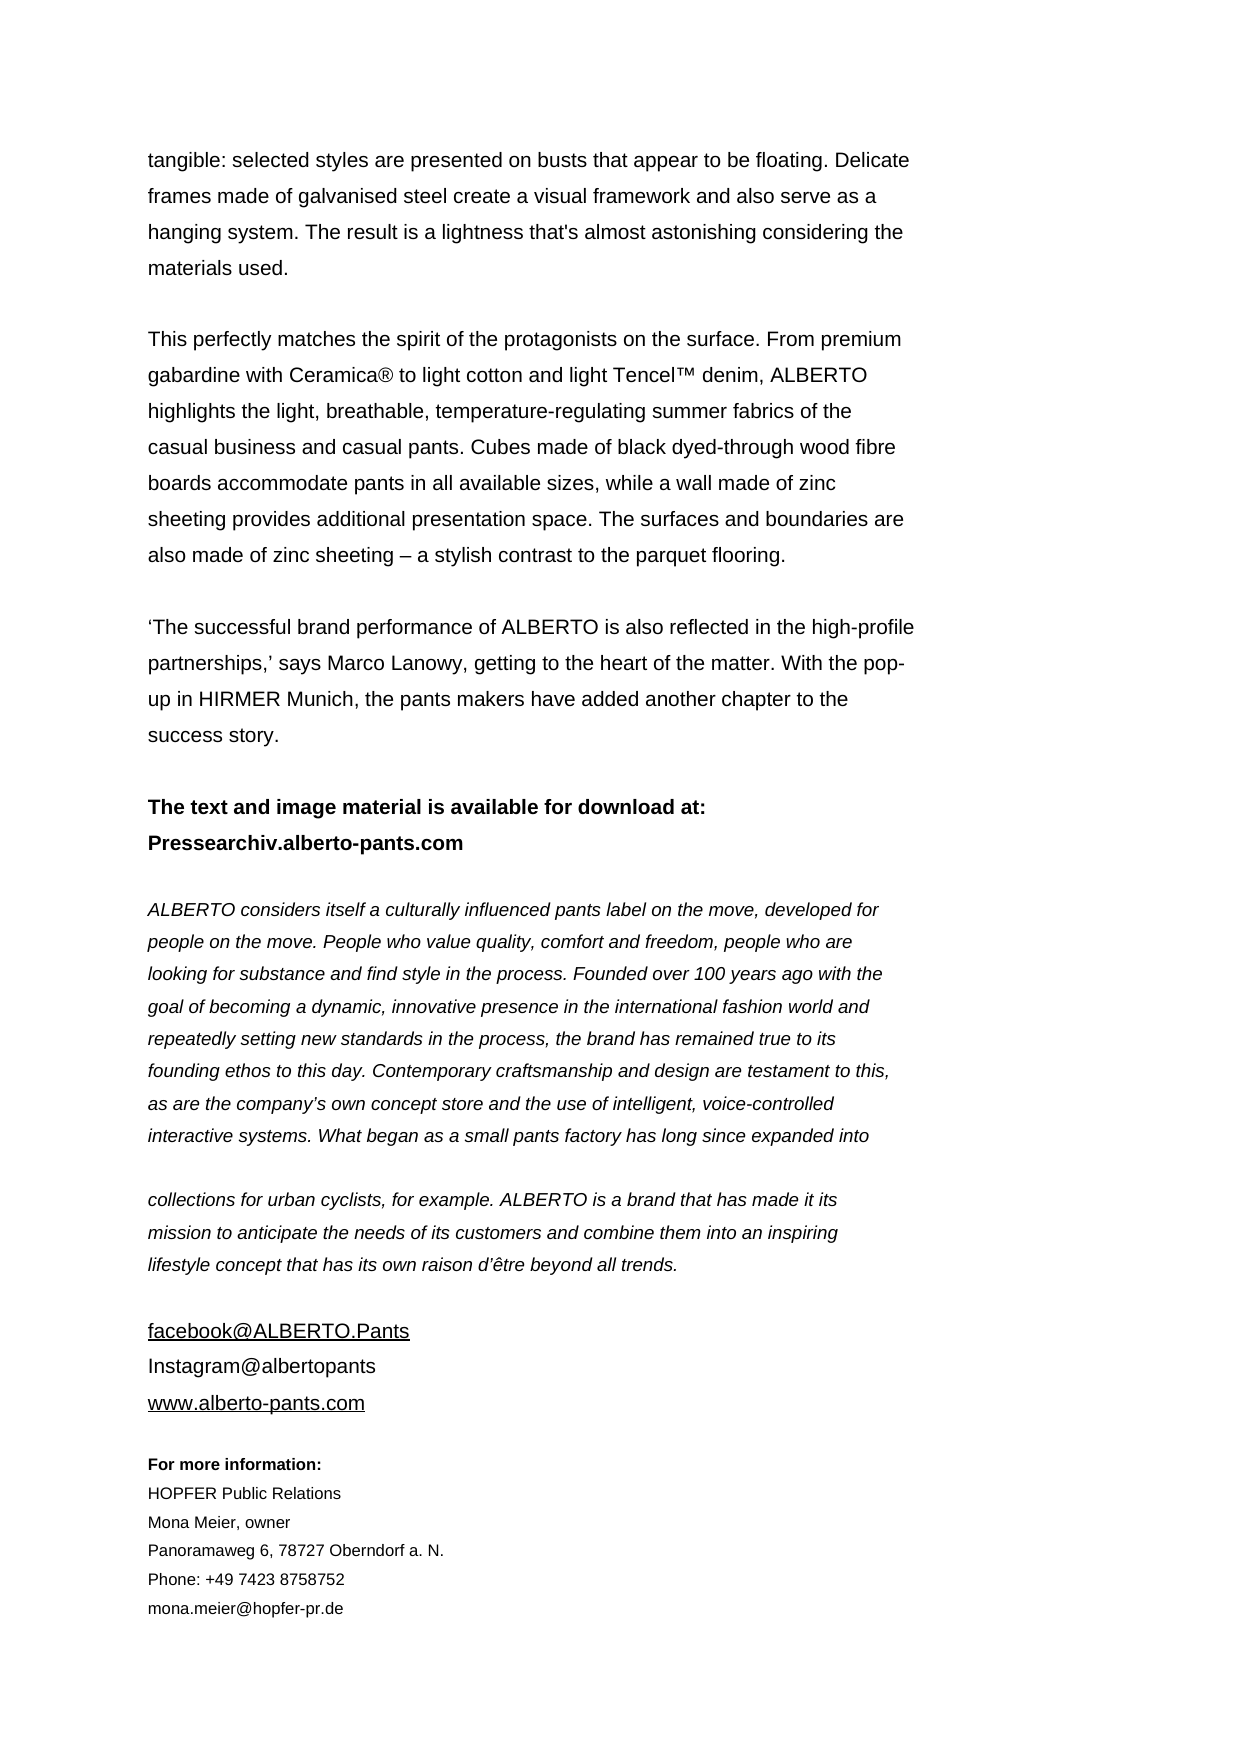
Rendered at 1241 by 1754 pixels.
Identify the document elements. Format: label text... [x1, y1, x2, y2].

text ALBERTO considers itself a culturally influenced pants label on the move, developed for [148, 899, 960, 920]
text This perfectly matches the spirit of the protagonists on the surface. From premium gabardine with Ceramica® to light cotton and light Tencel™ denim, ALBERTO highlights the light, breathable, temperature-regulating summer fabrics of the casual business and casual pants. Cubes made of black dyed-through wood fibre boards accommodate pants in all available sizes, while a wall made of zinc sheeting provides additional presentation space. The surfaces and boundaries are also made of zinc sheeting – a stylish contrast to the parquet flooring. [148, 327, 916, 567]
text Mona Meier, owner [148, 1512, 1078, 1532]
text mona.meier@hopfer-pr.de [148, 1599, 1078, 1618]
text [148, 148, 916, 279]
text as are the company’s own concept store and the use of intelligent, voice-controlled [148, 1092, 960, 1114]
text mission to anticipate the needs of its customers and combine them into an inspiring [148, 1222, 960, 1243]
text ‘The successful brand performance of ALBERTO is also reflected in the high-profile partnerships,’ says Marco Lanowy, getting to the heart of the matter. With the pop-up in HIRMER Munich, the pants makers have added another chapter to the success story. [148, 615, 916, 747]
text repeatedly setting new standards in the process, the brand has remained true to its [148, 1028, 960, 1049]
text lifestyle concept that has its own raison d’être beyond all trends. [148, 1254, 960, 1275]
text goal of becoming a dynamic, innovative presence in the international fashion world and [148, 996, 960, 1017]
text facebook@ALBERTO.Pants [148, 1318, 1078, 1342]
text looking for substance and find style in the process. Founded over 100 years ago with the [148, 963, 960, 985]
text Instagram@albertopants [148, 1354, 1078, 1378]
text collections for urban cyclists, for example. ALBERTO is a brand that has made it its [148, 1189, 960, 1211]
text Phone: +49 7423 8758752 [148, 1570, 1078, 1589]
text The text and image material is available for download at: Pressearchiv.alberto-pants.com [148, 794, 916, 854]
text Panoramaweg 6, 78727 Oberndorf a. N. [148, 1541, 1078, 1560]
text interactive systems. What began as a small pants factory has long since expanded into [148, 1125, 960, 1146]
text founding ethos to this day. Contemporary craftsmanship and design are testament to this, [148, 1060, 960, 1082]
text people on the move. People who value quality, comfort and freedom, people who are [148, 931, 960, 952]
text www.alberto-pants.com [148, 1390, 1078, 1414]
text HOPFER Public Relations [148, 1484, 1078, 1503]
text For more information: [148, 1455, 1078, 1474]
